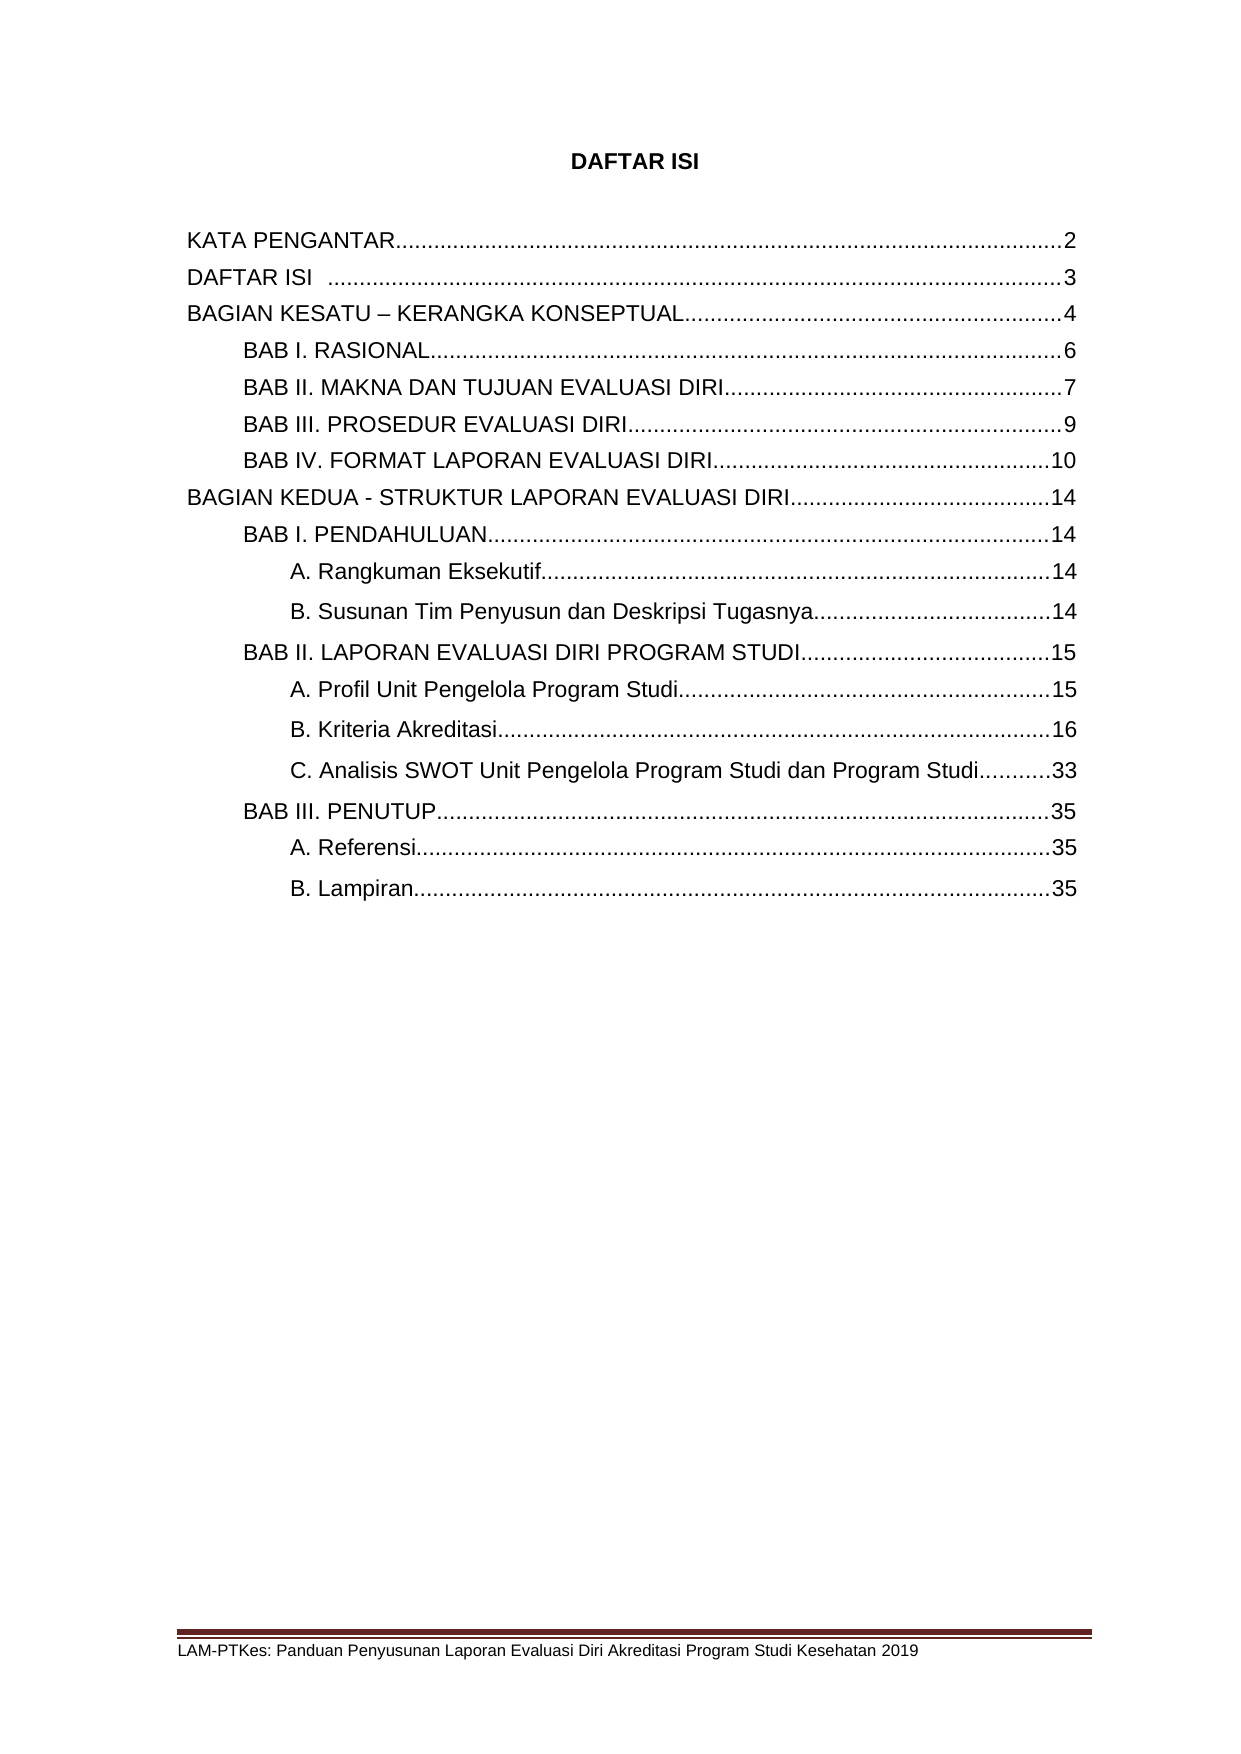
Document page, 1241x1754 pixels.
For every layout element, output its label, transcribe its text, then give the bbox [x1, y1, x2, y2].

subtitle DAFTAR ISI [177, 148, 1092, 174]
